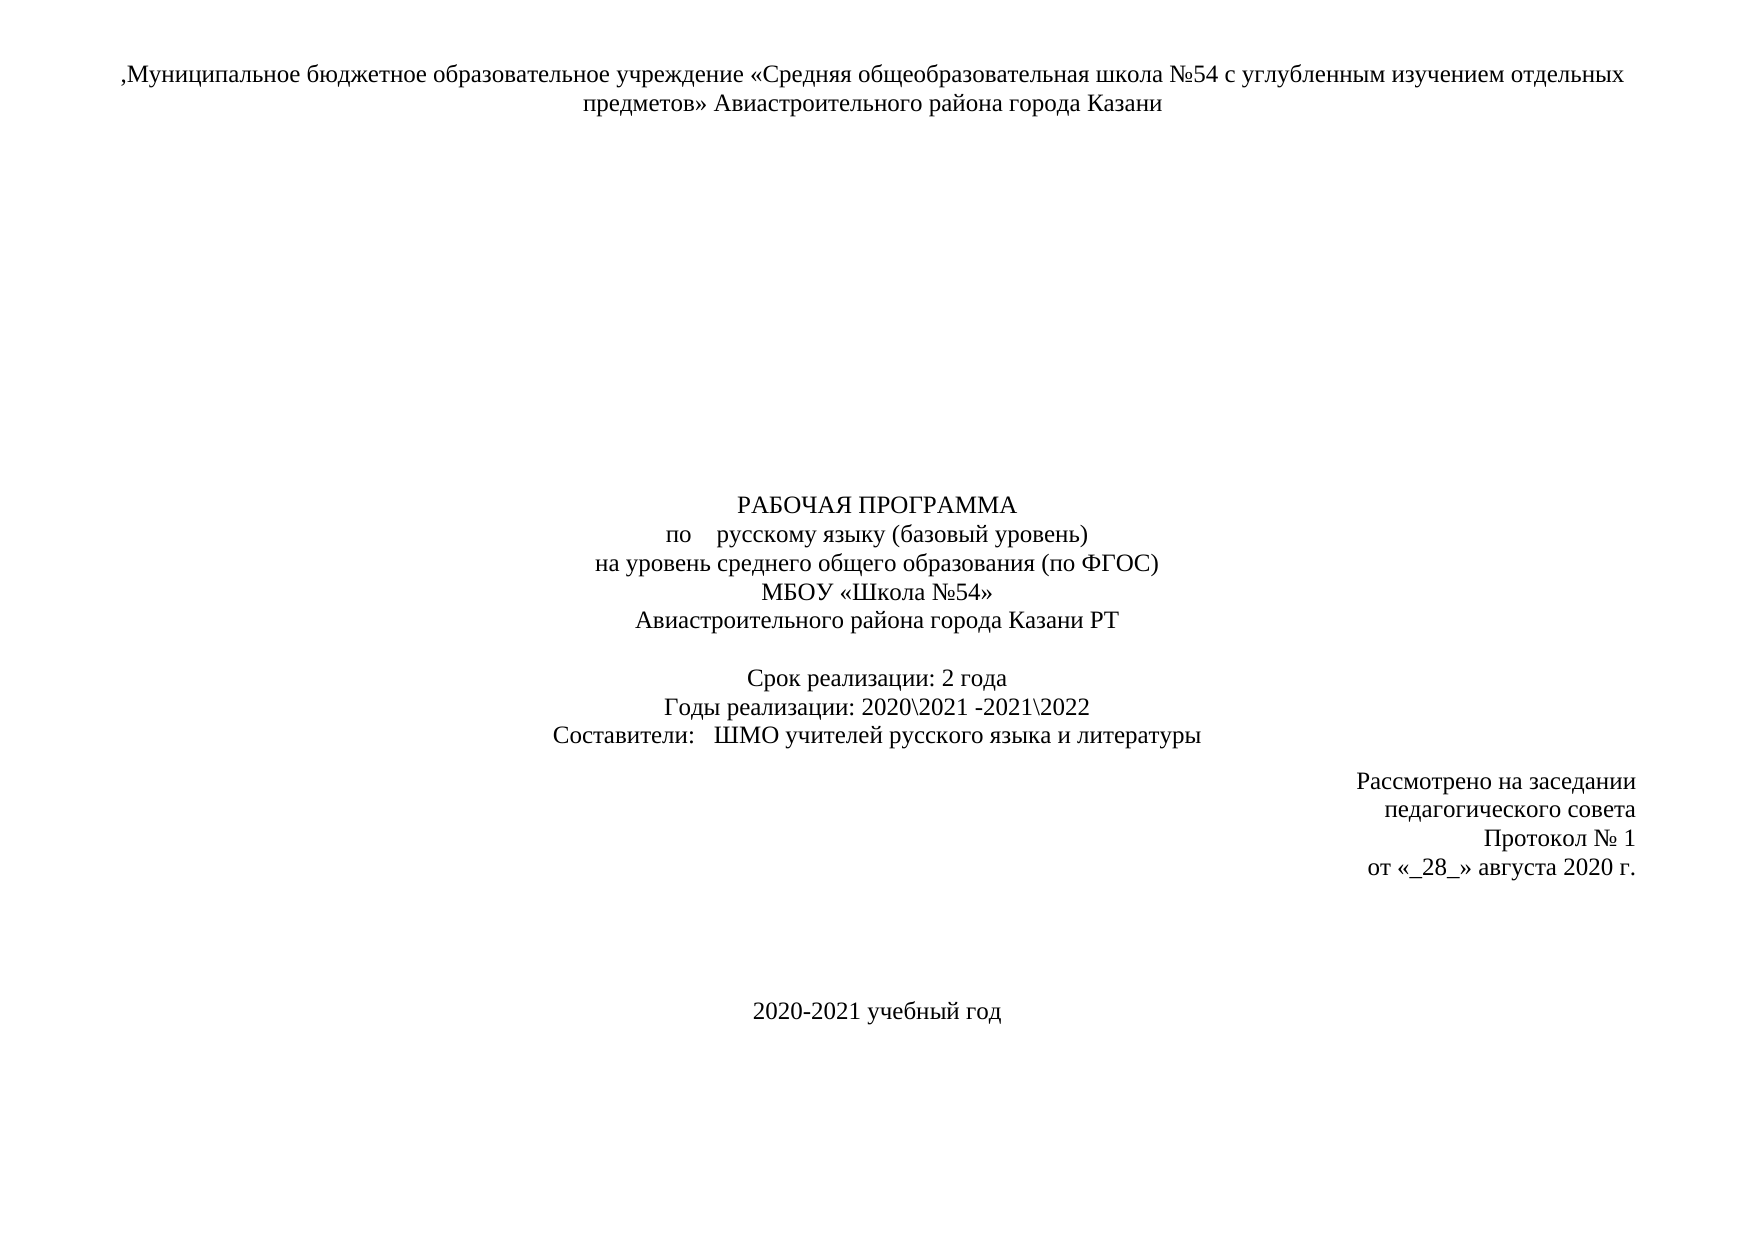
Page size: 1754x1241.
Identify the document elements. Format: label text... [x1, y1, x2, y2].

text Годы реализации: 2020\2021 -2021\2022 [118, 692, 1636, 720]
text РАБОЧАЯ ПРОГРАММА [118, 490, 1636, 519]
text Составители: ШМО учителей русского языка и литературы [118, 720, 1636, 749]
text Авиастроительного района города Казани РТ [118, 605, 1636, 634]
text по русскому языку (базовый уровень) [118, 519, 1636, 548]
text Протокол № 1 [118, 823, 1636, 852]
text от «_28_» августа 2020 г. [118, 852, 1636, 881]
text ,Муниципальное бюджетное образовательное учреждение «Средняя общеобразовательная школа №54 с углубленным изучением отдельных предметов» Авиастроительного района города Казани [118, 59, 1627, 117]
text Срок реализации: 2 года [118, 663, 1636, 692]
text на уровень среднего общего образования (по ФГОС) [118, 548, 1636, 577]
text Рассмотрено на заседании [118, 766, 1636, 794]
text 2020-2021 учебный год [118, 996, 1636, 1024]
text МБОУ «Школа №54» [118, 577, 1636, 605]
text педагогического совета [118, 794, 1636, 823]
